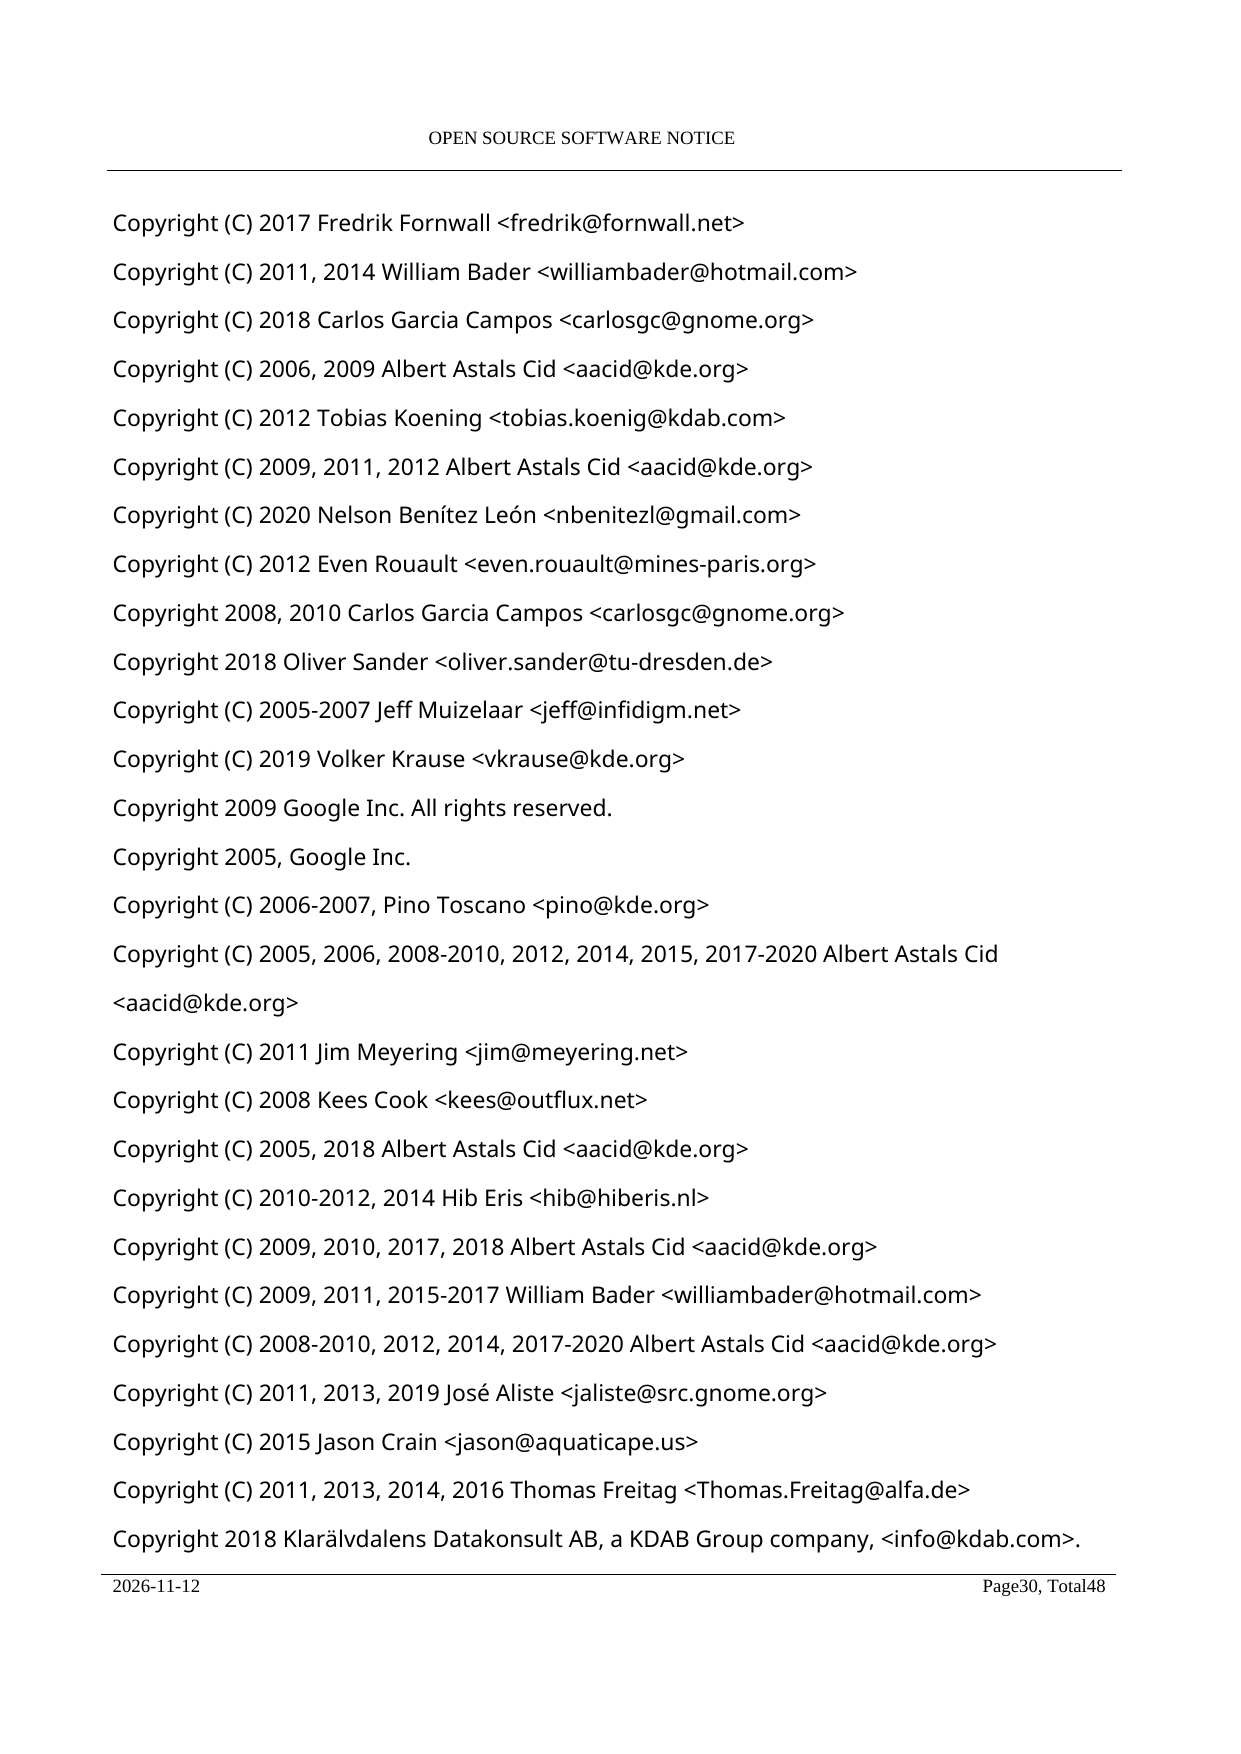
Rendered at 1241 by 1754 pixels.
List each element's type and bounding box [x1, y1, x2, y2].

text [112, 206, 1128, 1555]
